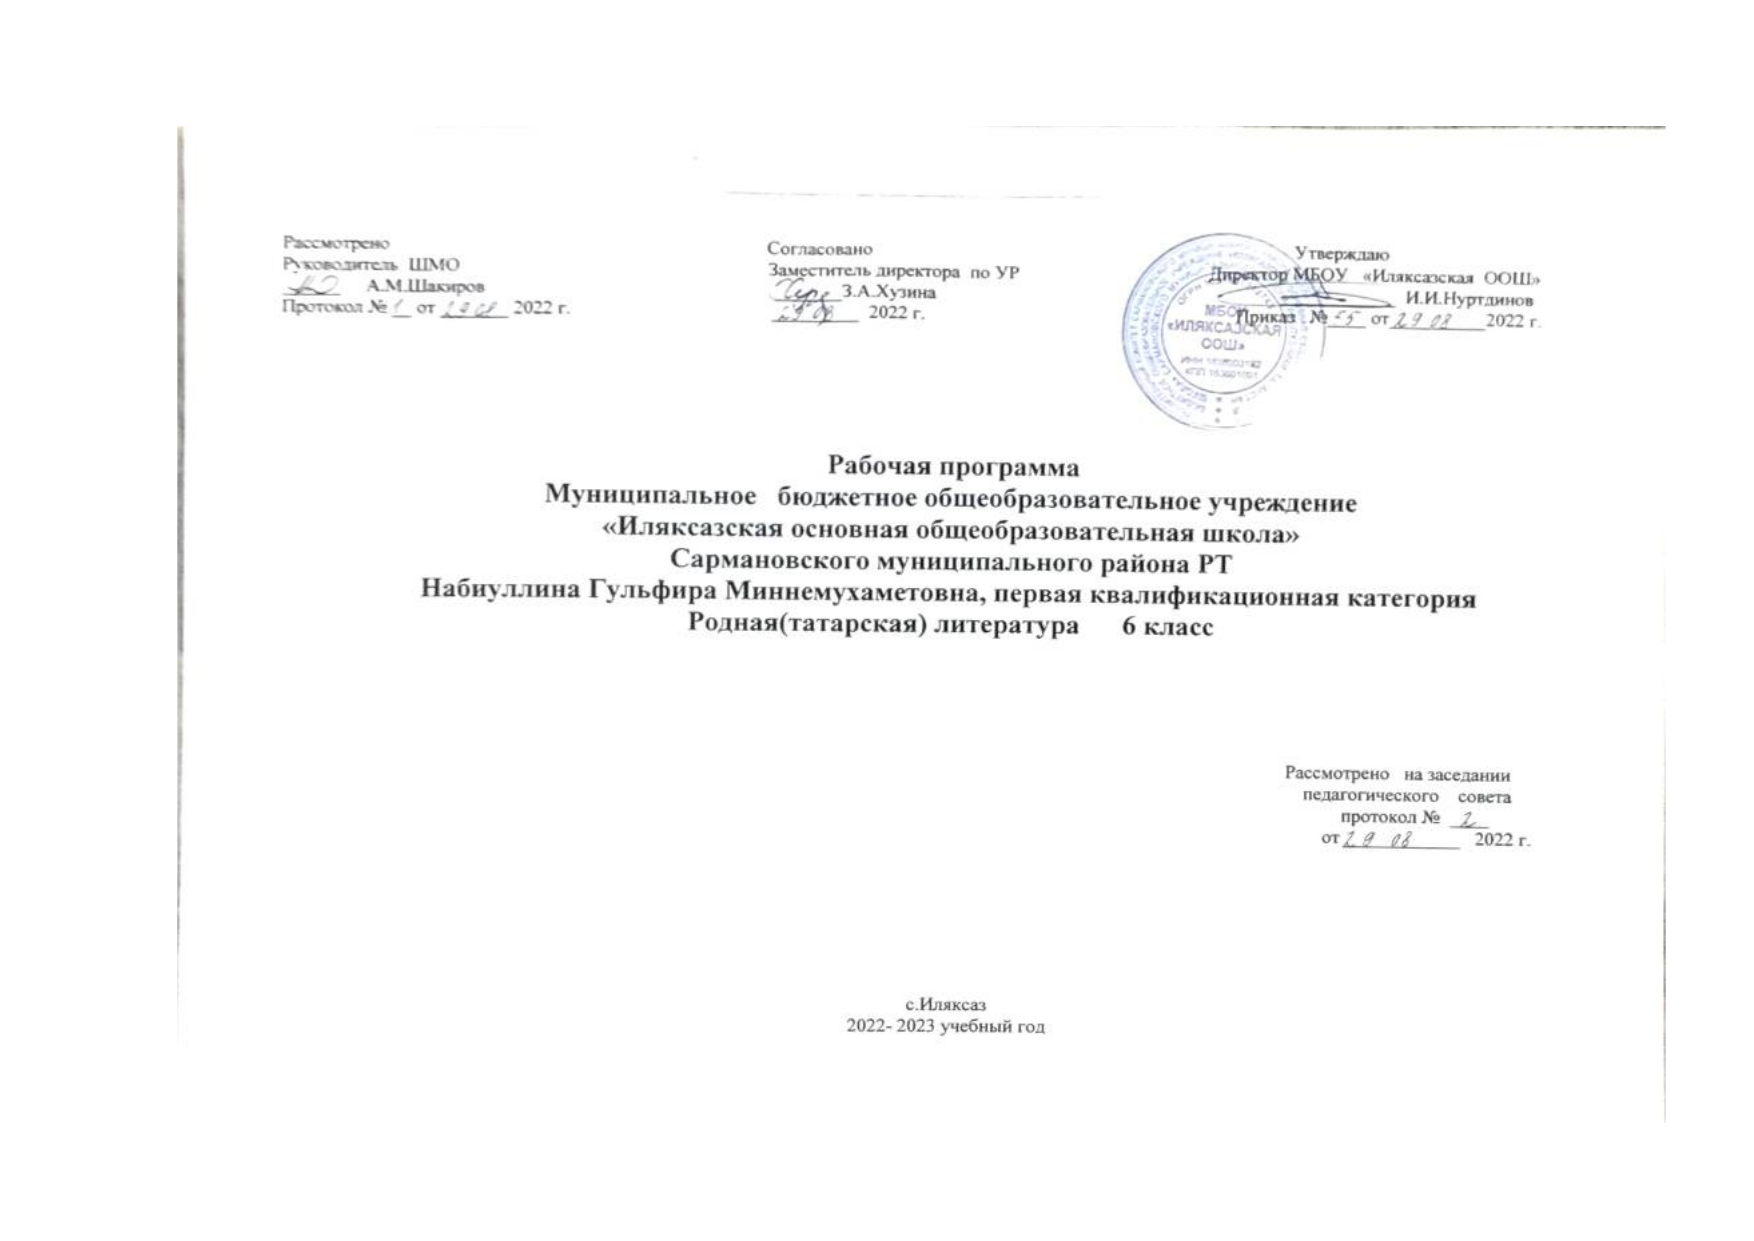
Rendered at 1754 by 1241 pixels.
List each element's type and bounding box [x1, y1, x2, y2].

picture [177, 126, 1666, 1123]
